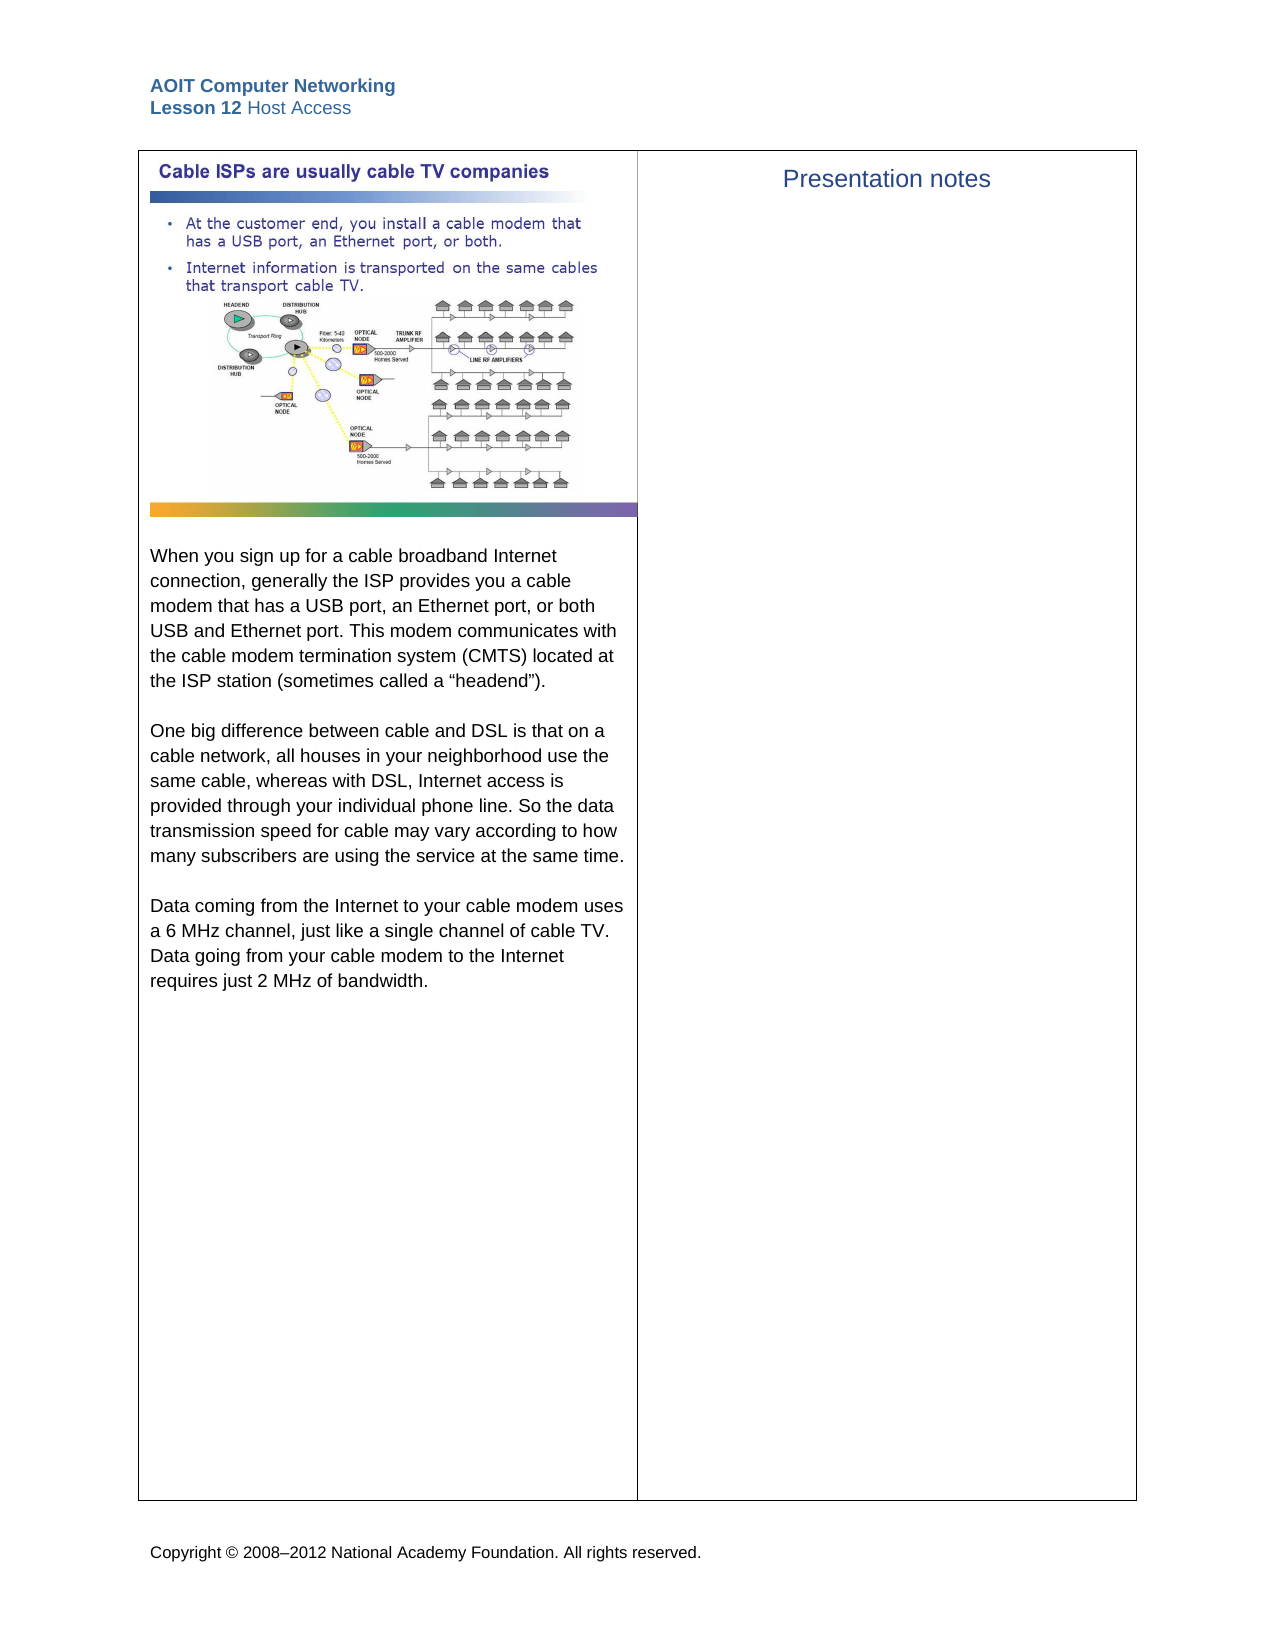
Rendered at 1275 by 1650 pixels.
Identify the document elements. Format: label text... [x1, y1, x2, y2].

table_cell Presentation notes [638, 151, 1136, 1500]
table_cell When you sign up for a cable broadband Internet connection, generally the ISP provides you a cable modem that has a USB port, an Ethernet port, or both USB and Ethernet port. This modem communicates with the cable modem termination system (CMTS) located at the ISP station (sometimes called a “headend”). One big difference between cable and DSL is that on a cable network, all houses in your neighborhood use the same cable, whereas with DSL, Internet access is provided through your individual phone line. So the data transmission speed for cable may vary according to how many subscribers are using the service at the same time. Data coming from the Internet to your cable modem uses a 6 MHz channel, just like a single channel of cable TV. Data going from your cable modem to the Internet requires just 2 MHz of bandwidth. [139, 151, 637, 1500]
picture [150, 151, 638, 517]
